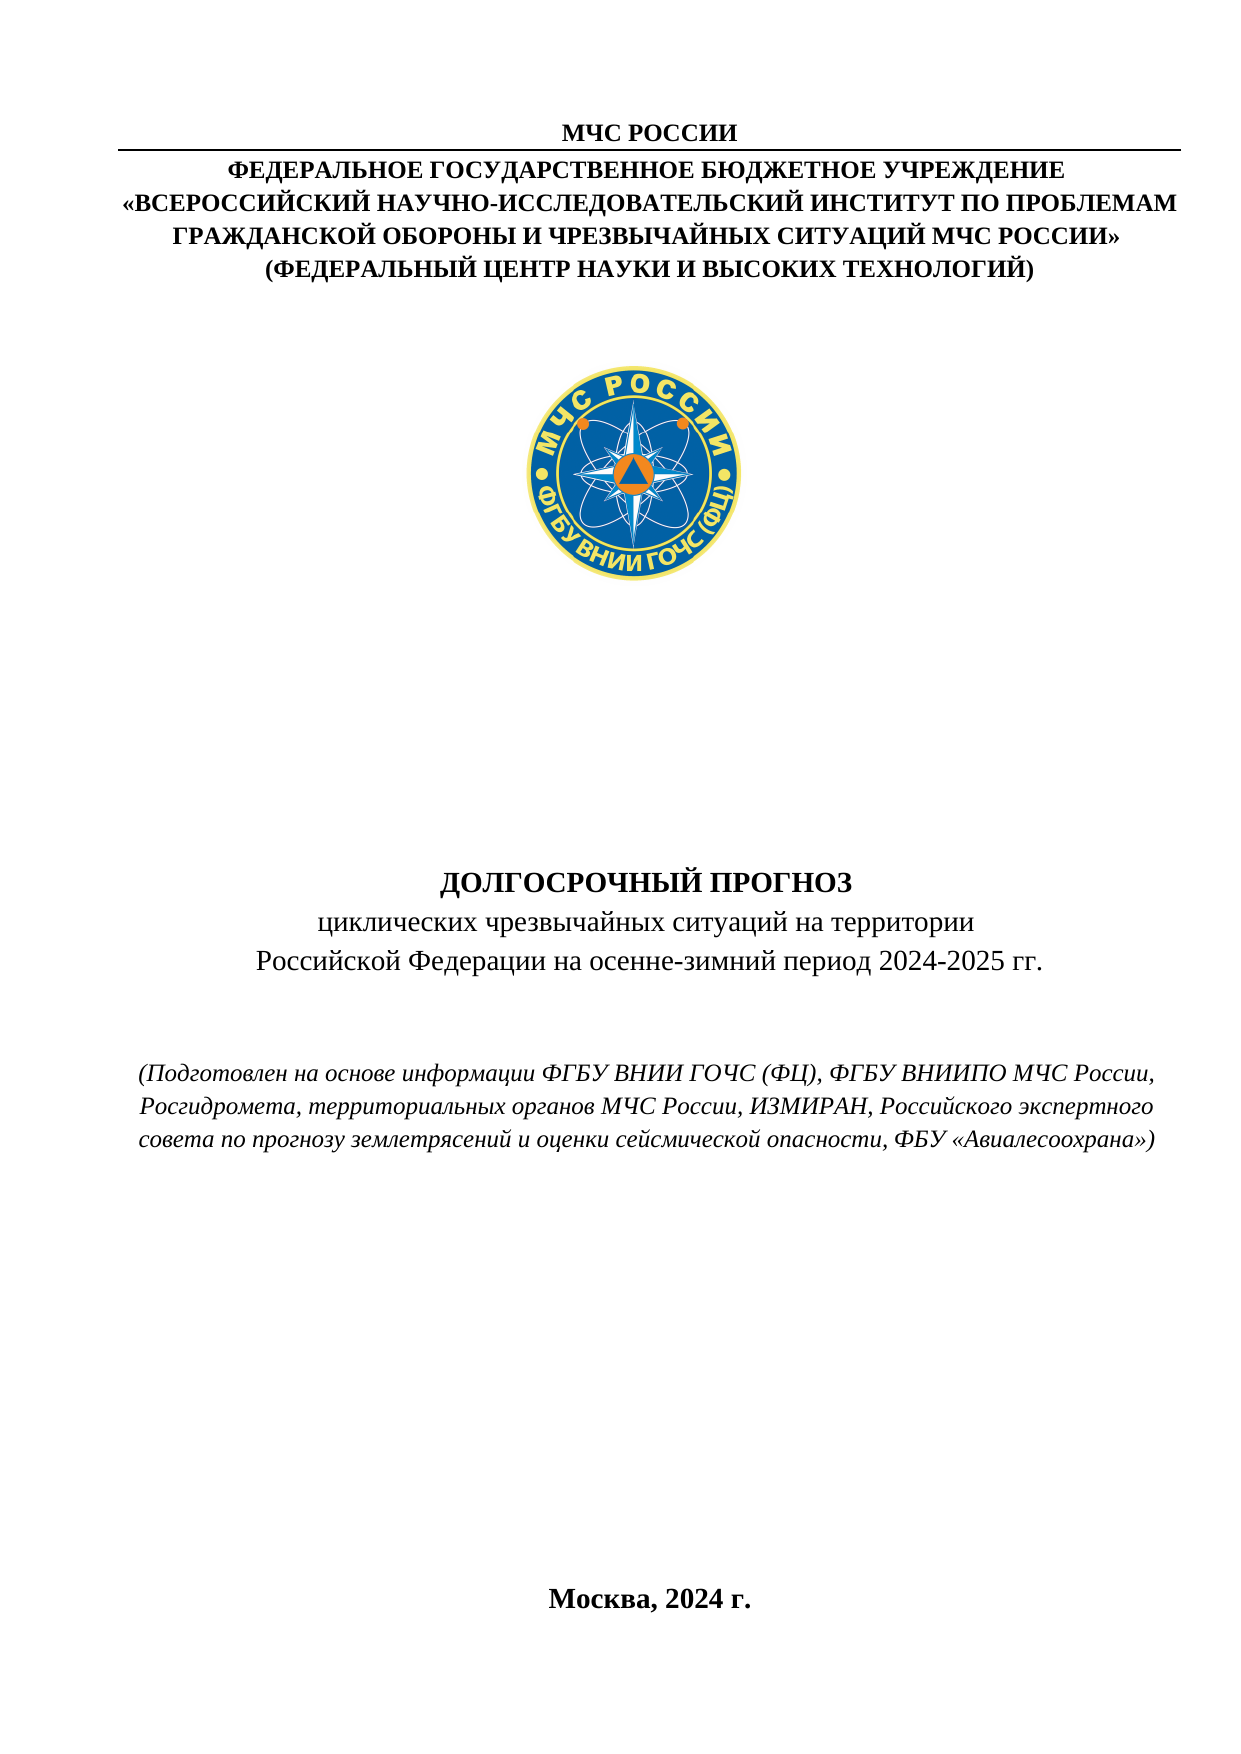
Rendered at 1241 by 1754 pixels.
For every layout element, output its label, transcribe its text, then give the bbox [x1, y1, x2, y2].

picture [514, 352, 754, 593]
table_header [95, 353, 1173, 596]
text совета по прогнозу землетрясений и оценки сейсмической опасности, ФБУ «Авиалесоохрана») [118, 1124, 1175, 1153]
text МЧС РОССИИ [118, 118, 1181, 149]
text ДОЛГОСРОЧНЫЙ ПРОГНОЗ циклических чрезвычайных ситуаций на территории Российской Федерации на осенне-зимний период 2024-2025 гг. [118, 866, 1181, 976]
text ФЕДЕРАЛЬНОЕ ГОСУДАРСТВЕННОЕ БЮДЖЕТНОЕ УЧРЕЖДЕНИЕ «ВСЕРОССИЙСКИЙ НАУЧНО-ИССЛЕДОВАТЕЛЬСКИЙ ИНСТИТУТ ПО ПРОБЛЕМАМ ГРАЖДАНСКОЙ ОБОРОНЫ И ЧРЕЗВЫЧАЙНЫХ СИТУАЦИЙ МЧС РОССИИ» (ФЕДЕРАЛЬНЫЙ ЦЕНТР НАУКИ И ВЫСОКИХ ТЕХНОЛОГИЙ) [118, 155, 1181, 283]
text (Подготовлен на основе информации ФГБУ ВНИИ ГОЧС (ФЦ), ФГБУ ВНИИПО МЧС России, Росгидромета, территориальных органов МЧС России, ИЗМИРАН, Российского экспертного [118, 1058, 1175, 1120]
text Москва, 2024 г. [118, 1581, 1181, 1615]
